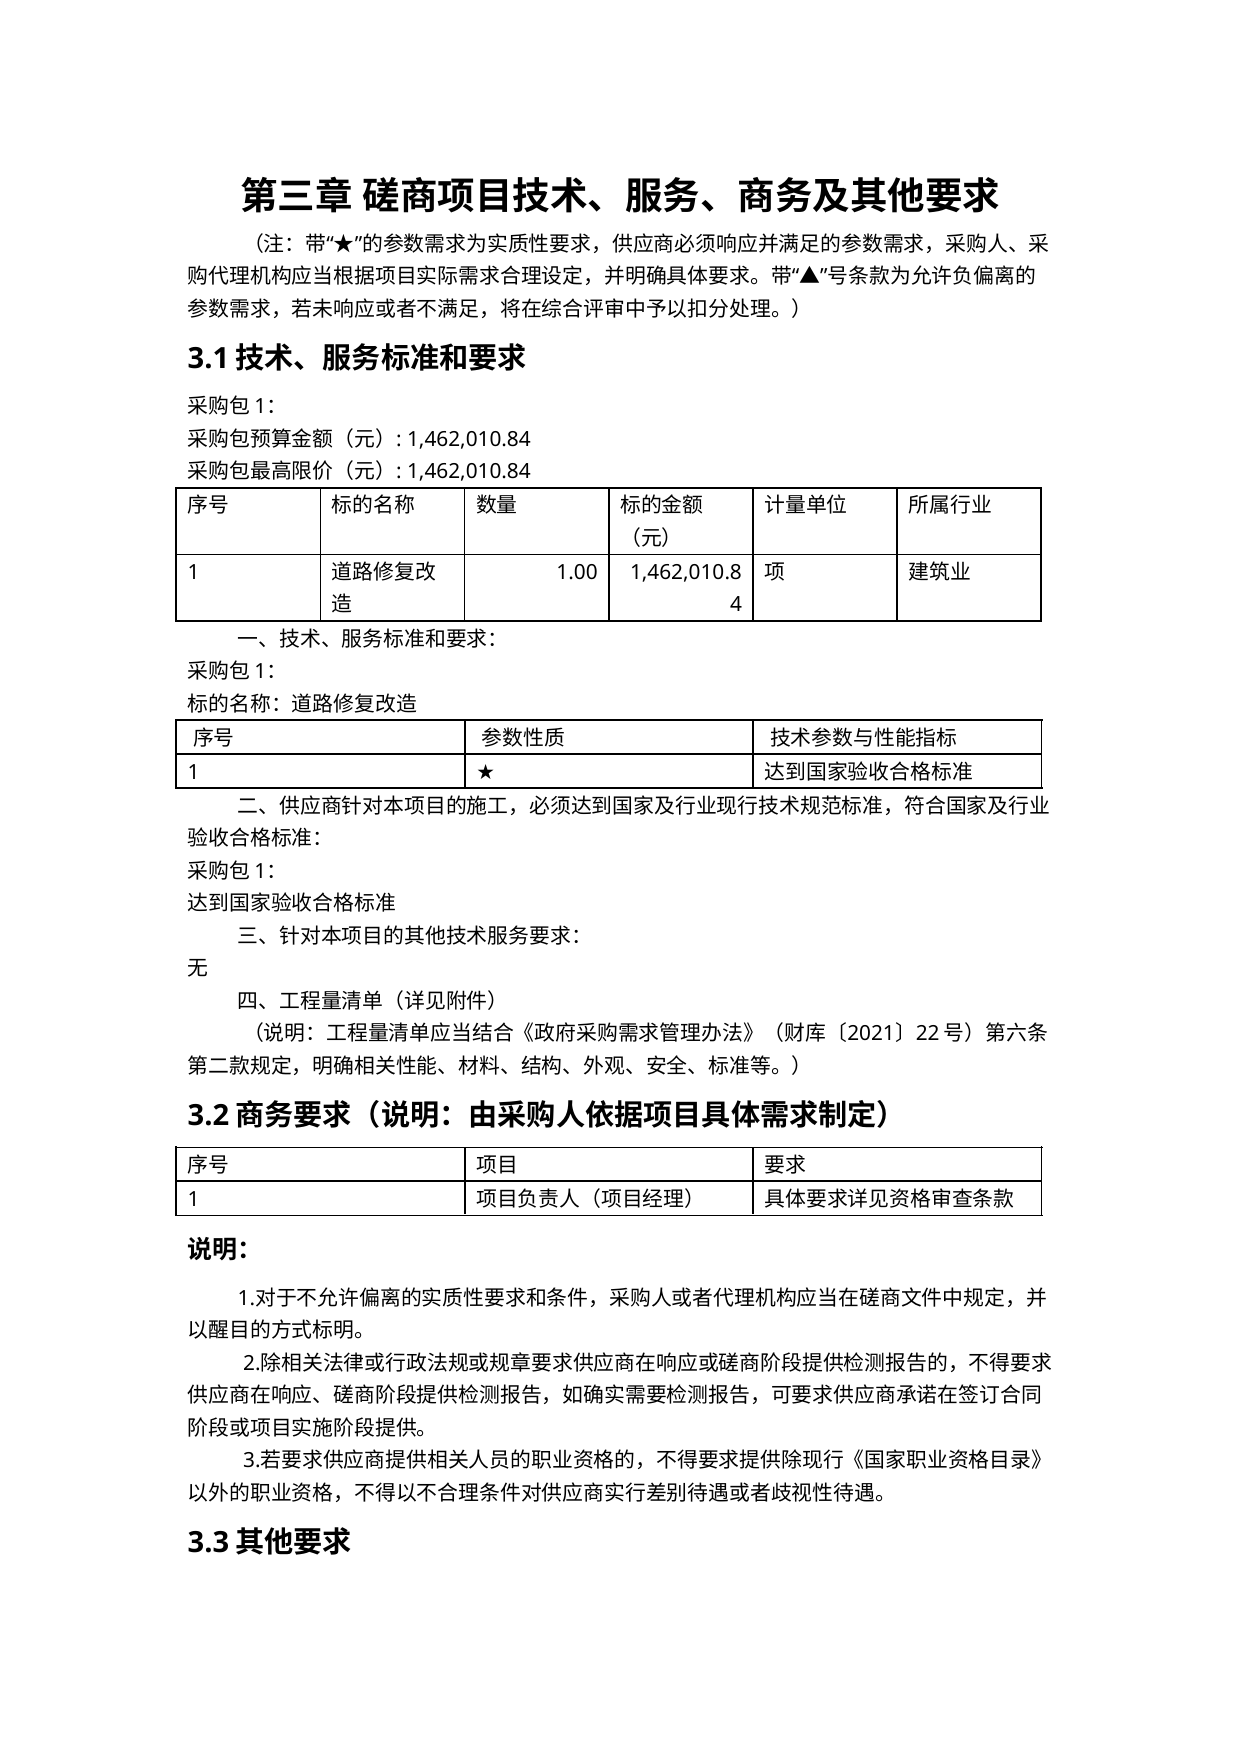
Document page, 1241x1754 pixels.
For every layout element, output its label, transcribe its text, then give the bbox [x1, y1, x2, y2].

table_header 序号 [177, 489, 320, 553]
text 3.若要求供应商提供相关人员的职业资格的，不得要求提供除现行《国家职业资格目录》以外的职业资格，不得以不合理条件对供应商实行差别待遇或者歧视性待遇。 [187, 1443, 1053, 1508]
table_header 所属行业 [898, 489, 1040, 553]
text 采购包最高限价（元）: 1,462,010.84 [187, 454, 1053, 487]
text （注：带“★”的参数需求为实质性要求，供应商必须响应并满足的参数需求，采购人、采购代理机构应当根据项目实际需求合理设定，并明确具体要求。带“▲”号条款为允许负偏离的参数需求，若未响应或者不满足，将在综合评审中予以扣分处理。） [187, 227, 1053, 324]
text 采购包1： [187, 389, 1053, 422]
text 采购包1： [187, 654, 1053, 687]
table_cell 1 [177, 555, 320, 620]
text 采购包预算金额（元）: 1,462,010.84 [187, 422, 1053, 454]
text 3.2商务要求（说明：由采购人依据项目具体需求制定） [187, 1081, 1053, 1146]
table_cell 项目负责人（项目经理） [466, 1182, 752, 1214]
text 二、供应商针对本项目的施工，必须达到国家及行业现行技术规范标准，符合国家及行业验收合格标准： [187, 789, 1053, 854]
table_header 序号 [177, 721, 464, 753]
text 三、针对本项目的其他技术服务要求： [187, 919, 1053, 951]
table_header 标的金额 （元） [610, 489, 752, 553]
table_header 数量 [465, 489, 608, 553]
table_cell 1 [177, 755, 464, 787]
table_header 项目 [466, 1148, 752, 1180]
table_cell 具体要求详见资格审查条款 [754, 1182, 1041, 1214]
text 标的名称：道路修复改造 [187, 687, 1053, 719]
table_cell 达到国家验收合格标准 [754, 755, 1041, 787]
text 四、工程量清单（详见附件） [187, 984, 1053, 1016]
table_cell 项 [754, 555, 896, 620]
table_cell 建筑业 [898, 555, 1040, 620]
table_cell ★ [466, 755, 752, 787]
table_header 参数性质 [466, 721, 752, 753]
text （说明：工程量清单应当结合《政府采购需求管理办法》（财库〔2021〕22号）第六条第二款规定，明确相关性能、材料、结构、外观、安全、标准等。） [187, 1016, 1053, 1081]
text 无 [187, 951, 1053, 984]
table_header 标的名称 [321, 489, 464, 553]
text 一、技术、服务标准和要求： [187, 622, 1053, 654]
text 第三章 磋商项目技术、服务、商务及其他要求 [187, 162, 1053, 227]
text 3.1技术、服务标准和要求 [187, 324, 1053, 389]
text 达到国家验收合格标准 [187, 886, 1053, 919]
table_cell 道路修复改造 [321, 555, 464, 620]
table_header 计量单位 [754, 489, 896, 553]
table_cell 1.00 [465, 555, 608, 620]
text 说明： [187, 1216, 1053, 1281]
text 2.除相关法律或行政法规或规章要求供应商在响应或磋商阶段提供检测报告的，不得要求供应商在响应、磋商阶段提供检测报告，如确实需要检测报告，可要求供应商承诺在签订合同阶段或项目实施阶段提供。 [187, 1346, 1053, 1443]
text 1.对于不允许偏离的实质性要求和条件，采购人或者代理机构应当在磋商文件中规定，并以醒目的方式标明。 [187, 1281, 1053, 1346]
table_cell 1,462,010.84 [610, 555, 752, 620]
text 3.3其他要求 [187, 1508, 1053, 1573]
text 采购包1： [187, 854, 1053, 886]
table_header 技术参数与性能指标 [754, 721, 1041, 753]
table_cell 1 [177, 1182, 464, 1214]
table_header 要求 [754, 1148, 1041, 1180]
table_header 序号 [177, 1148, 464, 1180]
